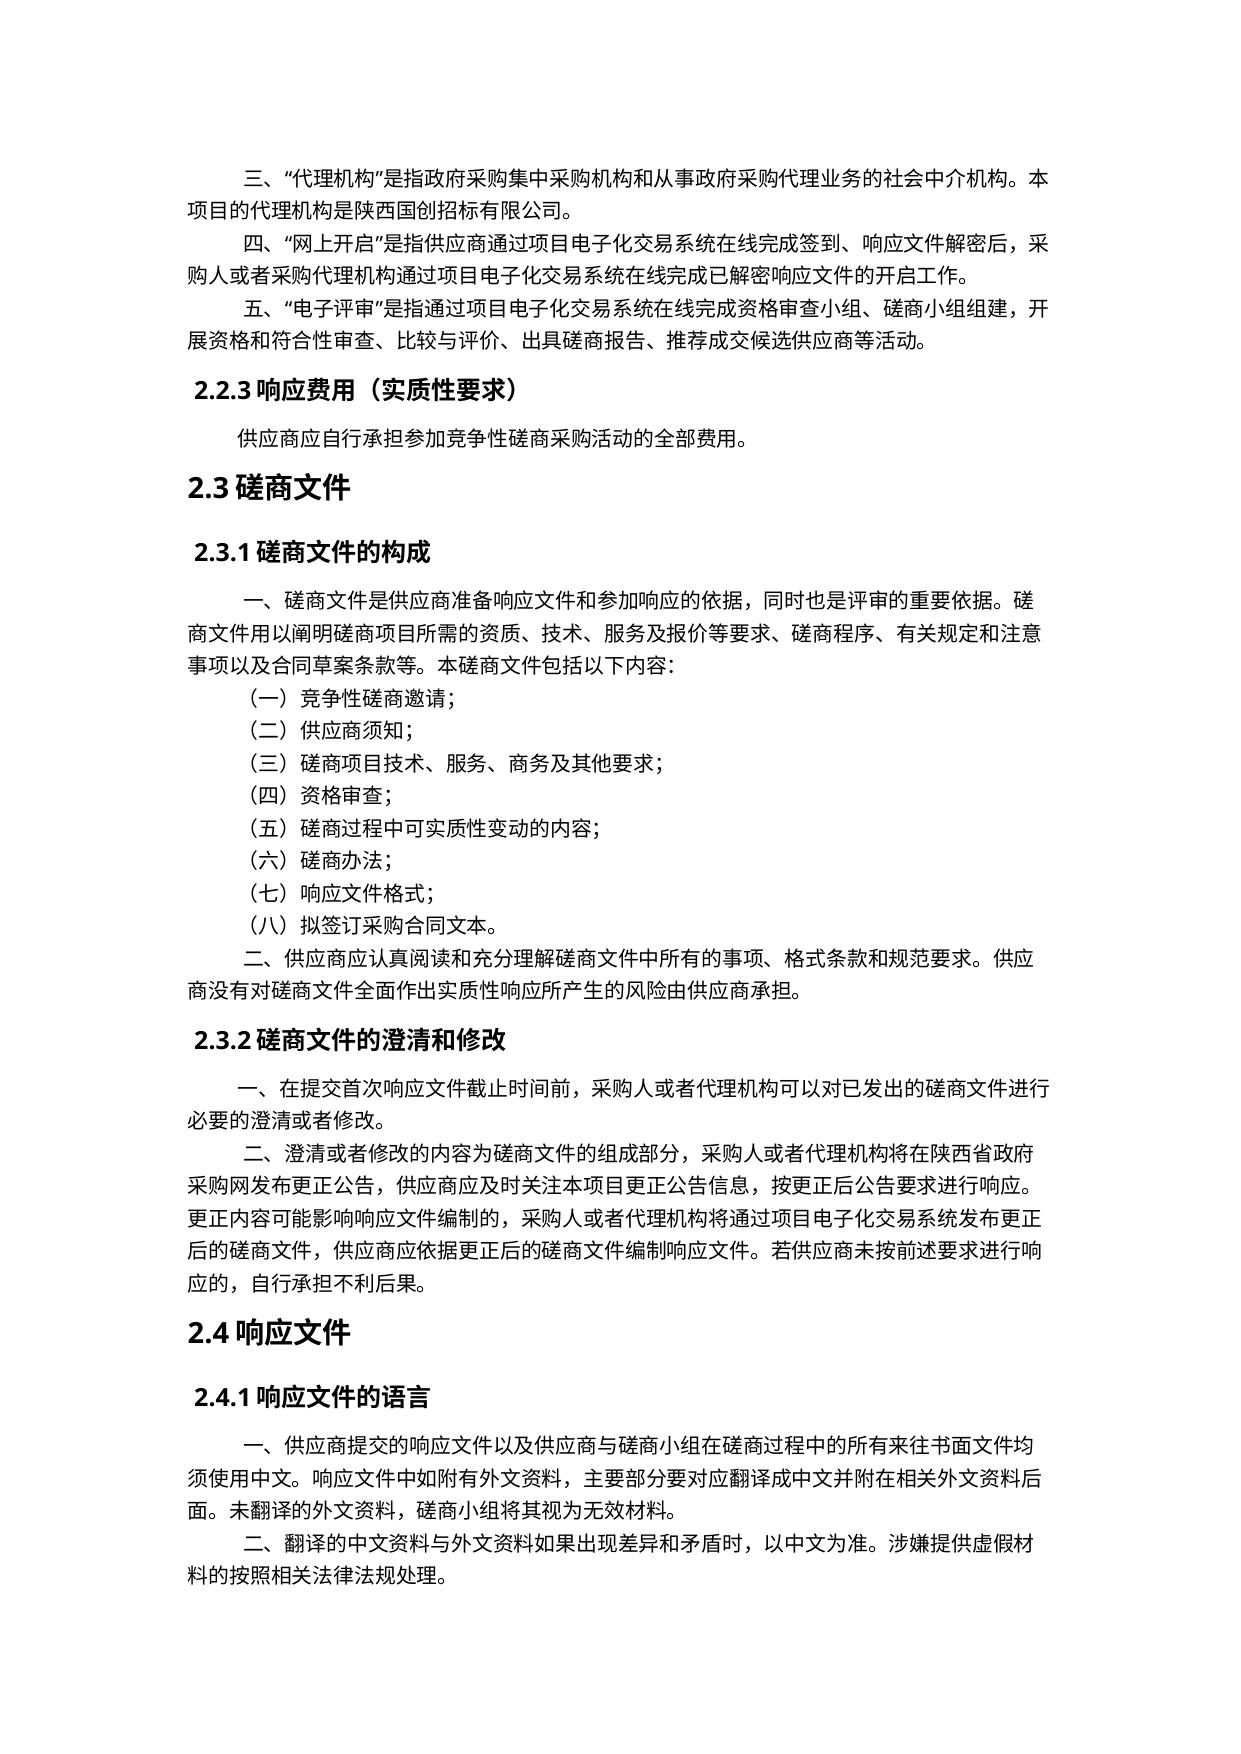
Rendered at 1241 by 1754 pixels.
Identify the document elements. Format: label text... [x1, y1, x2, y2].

text 2.3.2磋商文件的澄清和修改 [187, 1007, 1053, 1072]
text （六）磋商办法； [187, 844, 1053, 877]
text 三、“代理机构”是指政府采购集中采购机构和从事政府采购代理业务的社会中介机构。本项目的代理机构是陕西国创招标有限公司。 [187, 162, 1053, 227]
text 2.4.1响应文件的语言 [187, 1364, 1053, 1429]
text 供应商应自行承担参加竞争性磋商采购活动的全部费用。 [187, 422, 1053, 454]
text 2.3.1磋商文件的构成 [187, 519, 1053, 584]
text 一、供应商提交的响应文件以及供应商与磋商小组在磋商过程中的所有来往书面文件均须使用中文。响应文件中如附有外文资料，主要部分要对应翻译成中文并附在相关外文资料后面。未翻译的外文资料，磋商小组将其视为无效材料。 [187, 1429, 1053, 1527]
text 二、澄清或者修改的内容为磋商文件的组成部分，采购人或者代理机构将在陕西省政府采购网发布更正公告，供应商应及时关注本项目更正公告信息，按更正后公告要求进行响应。更正内容可能影响响应文件编制的，采购人或者代理机构将通过项目电子化交易系统发布更正后的磋商文件，供应商应依据更正后的磋商文件编制响应文件。若供应商未按前述要求进行响应的，自行承担不利后果。 [187, 1137, 1053, 1299]
text （八）拟签订采购合同文本。 [187, 909, 1053, 942]
text 五、“电子评审”是指通过项目电子化交易系统在线完成资格审查小组、磋商小组组建，开展资格和符合性审查、比较与评价、出具磋商报告、推荐成交候选供应商等活动。 [187, 292, 1053, 357]
text （五）磋商过程中可实质性变动的内容； [187, 812, 1053, 844]
text （三）磋商项目技术、服务、商务及其他要求； [187, 747, 1053, 779]
text 一、磋商文件是供应商准备响应文件和参加响应的依据，同时也是评审的重要依据。磋商文件用以阐明磋商项目所需的资质、技术、服务及报价等要求、磋商程序、有关规定和注意事项以及合同草案条款等。本磋商文件包括以下内容： [187, 584, 1053, 682]
text 2.3磋商文件 [187, 454, 1053, 519]
text （一）竞争性磋商邀请； [187, 682, 1053, 714]
text （四）资格审查； [187, 779, 1053, 812]
text 二、供应商应认真阅读和充分理解磋商文件中所有的事项、格式条款和规范要求。供应商没有对磋商文件全面作出实质性响应所产生的风险由供应商承担。 [187, 942, 1053, 1007]
text 2.4响应文件 [187, 1299, 1053, 1364]
text 四、“网上开启”是指供应商通过项目电子化交易系统在线完成签到、响应文件解密后，采购人或者采购代理机构通过项目电子化交易系统在线完成已解密响应文件的开启工作。 [187, 227, 1053, 292]
text （二）供应商须知； [187, 714, 1053, 747]
text （七）响应文件格式； [187, 877, 1053, 909]
text 二、翻译的中文资料与外文资料如果出现差异和矛盾时，以中文为准。涉嫌提供虚假材料的按照相关法律法规处理。 [187, 1527, 1053, 1592]
text 一、在提交首次响应文件截止时间前，采购人或者代理机构可以对已发出的磋商文件进行必要的澄清或者修改。 [187, 1072, 1053, 1137]
text 2.2.3响应费用（实质性要求） [187, 357, 1053, 422]
